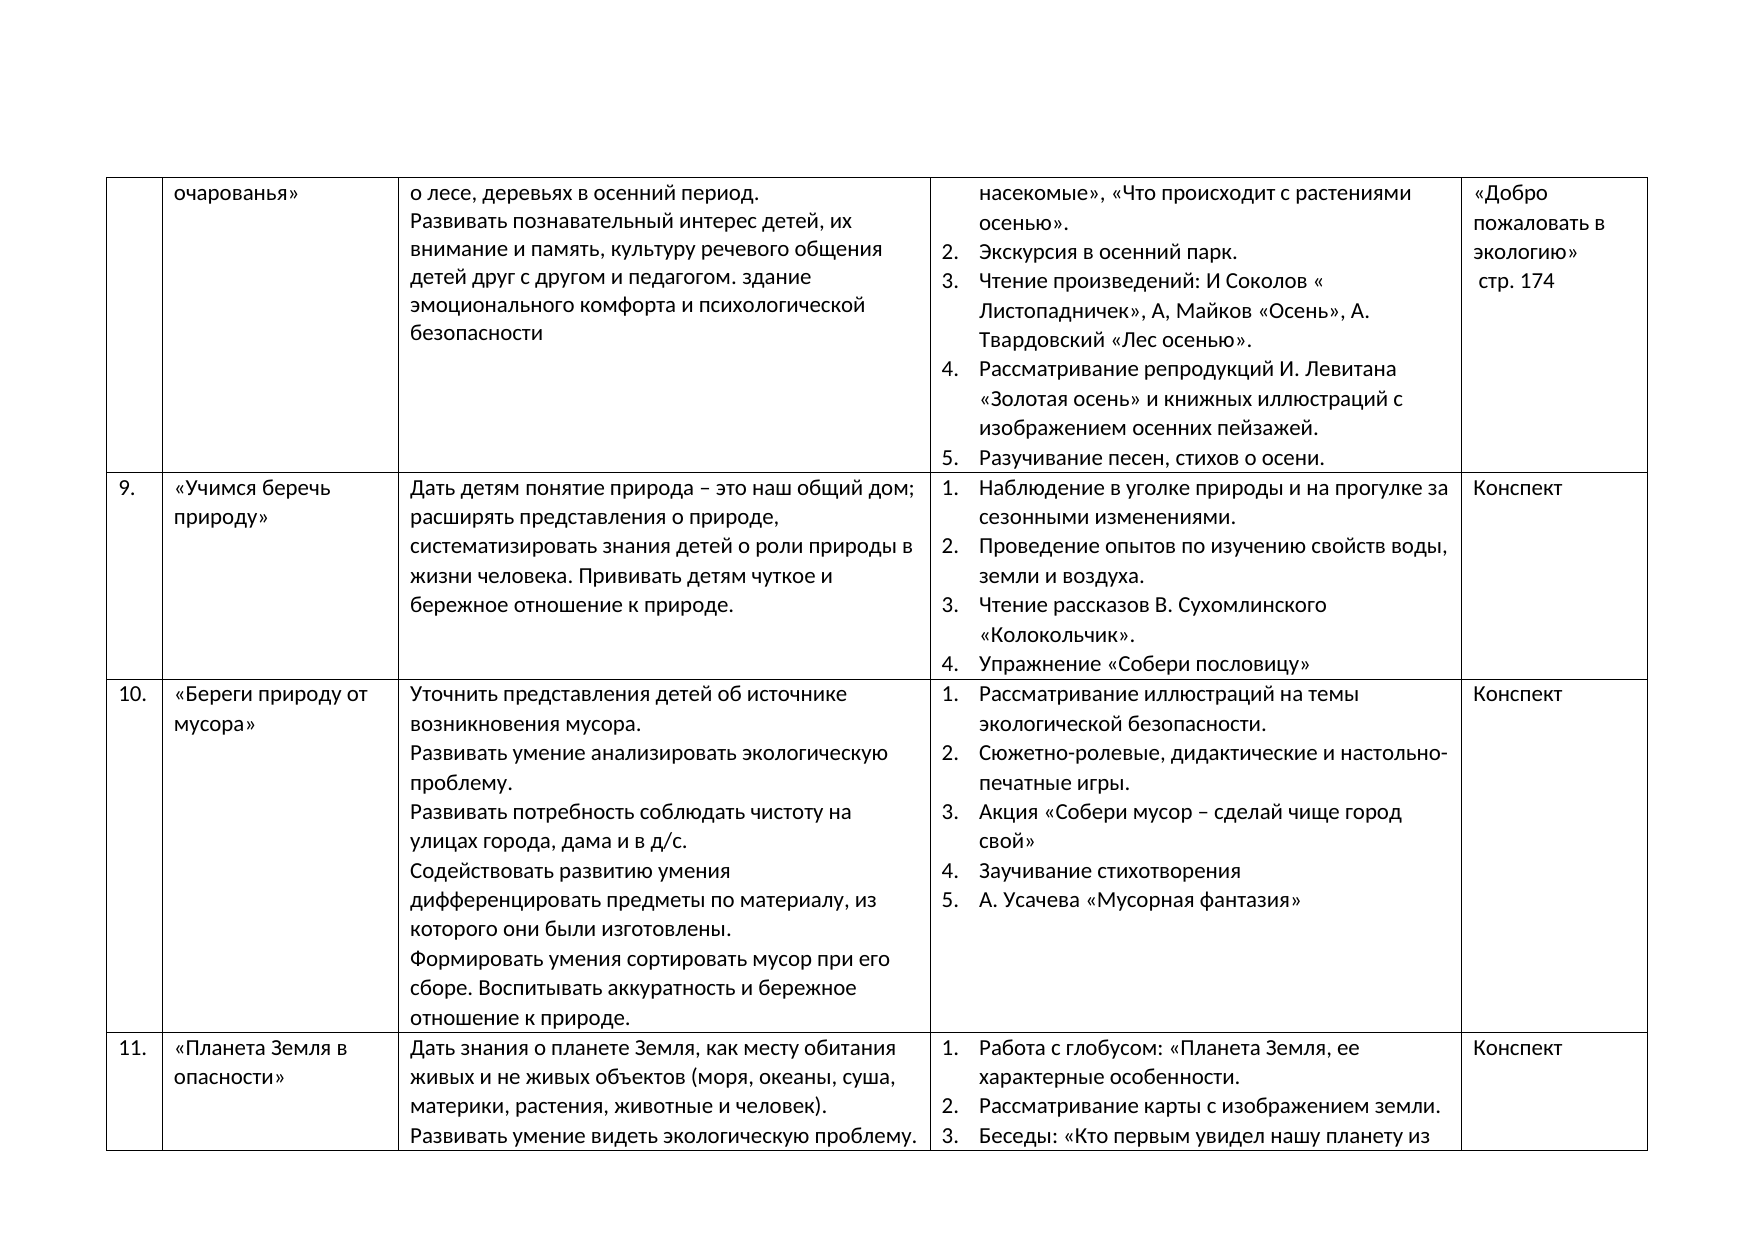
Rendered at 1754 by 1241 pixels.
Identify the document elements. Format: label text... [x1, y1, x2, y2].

table_cell 10. [107, 680, 162, 1032]
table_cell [163, 178, 398, 472]
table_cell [399, 178, 930, 472]
table_cell Наблюдение в уголке природы и на прогулке за сезонными изменениями. Проведение опытов по изучению свойств воды, земли и воздуха. Чтение рассказов В. Сухомлинского «Колокольчик». Упражнение «Собери пословицу» [931, 473, 1461, 678]
table_cell 8. [107, 178, 162, 472]
table_cell Рассматривание иллюстраций на темы экологической безопасности. Сюжетно-ролевые, дидактические и настольно-печатные игры. Акция «Собери мусор – сделай чище город свой» Заучивание стихотворения А. Усачева «Мусорная фантазия» [931, 680, 1461, 1032]
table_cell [399, 1033, 930, 1150]
table_cell Конспект [1462, 473, 1647, 678]
table_cell Дать детям понятие природа – это наш общий дом; расширять представления о природе, систематизировать знания детей о роли природы в жизни человека. Прививать детям чуткое и бережное отношение к природе. [399, 473, 930, 678]
table_cell Конспект [1462, 1033, 1647, 1150]
table_cell «Учимся беречь природу» [163, 473, 398, 678]
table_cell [1462, 178, 1647, 472]
table_cell Уточнить представления детей об источнике возникновения мусора. Развивать умение анализировать экологическую проблему. Развивать потребность соблюдать чистоту на улицах города, дама и в д/с. Содействовать развитию умения дифференцировать предметы по материалу, из которого они были изготовлены. Формировать умения сортировать мусор при его сборе. Воспитывать аккуратность и бережное отношение к природе. [399, 680, 930, 1032]
table_cell «Береги природу от мусора» [163, 680, 398, 1032]
table_cell Конспект [1462, 680, 1647, 1032]
table_cell 11. [107, 1033, 162, 1150]
table_cell 9. [107, 473, 162, 678]
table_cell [163, 1033, 398, 1150]
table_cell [931, 178, 1461, 472]
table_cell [931, 1033, 1461, 1150]
